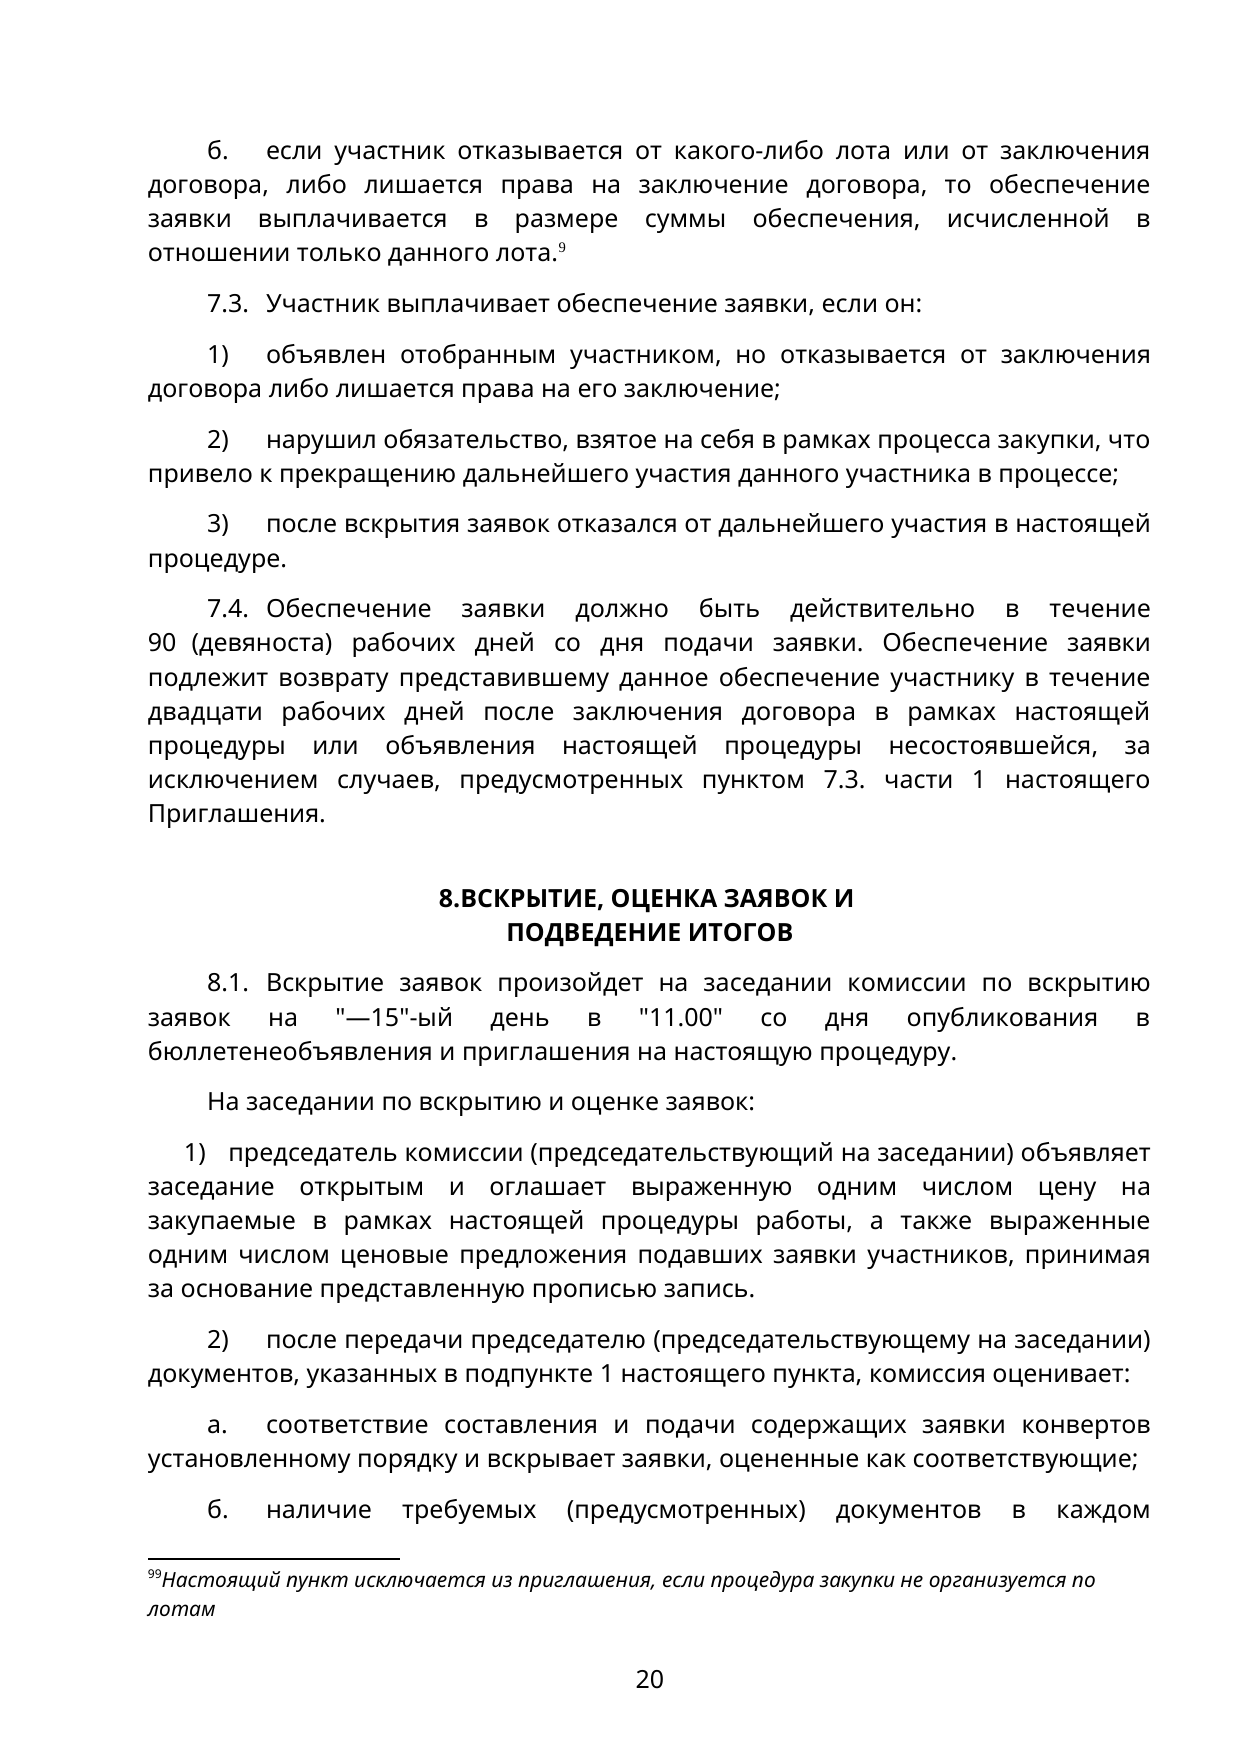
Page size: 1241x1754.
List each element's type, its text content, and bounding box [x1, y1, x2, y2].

text 3) после вскрытия заявок отказался от дальнейшего участия в настоящей процедуре. [148, 506, 1152, 574]
text 2) нарушил обязательство, взятое на себя в рамках процесса закупки, что привело к прекращению дальнейшего участия данного участника в процессе; [148, 421, 1152, 489]
text На заседании по вскрытию и оценке заявок: [148, 1084, 1152, 1118]
text 8.1. Вскрытие заявок произойдет на заседании комиссии по вскрытию заявок на "—15"-ый день в "11.00" со дня опубликования в бюллетенеобъявления и приглашения на настоящую процедуру. [148, 965, 1152, 1067]
text 1) председатель комиссии (председательствующий на заседании) объявляет заседание открытым и оглашает выраженную одним числом цену на закупаемые в рамках настоящей процедуры работы, а также выраженные одним числом ценовые предложения подавших заявки участников, принимая за основание представленную прописью запись. [148, 1135, 1152, 1305]
text 7.3. Участник выплачивает обеспечение заявки, если он: [148, 286, 1152, 320]
text 2) после передачи председателю (председательствующему на заседании) документов, указанных в подпункте 1 настоящего пункта, комиссия оценивает: [148, 1322, 1152, 1390]
text 7.4. Обеспечение заявки должно быть действительно в течение 90 (девяноста) рабочих дней со дня подачи заявки. Обеспечение заявки подлежит возврату представившему данное обеспечение участнику в течение двадцати рабочих дней после заключения договора в рамках настоящей процедуры или объявления настоящей процедуры несостоявшейся, за исключением случаев, предусмотренных пунктом 7.3. части 1 настоящего Приглашения. [148, 591, 1152, 829]
text б. если участник отказывается от какого-либо лота или от заключения договора, либо лишается права на заключение договора, то обеспечение заявки выплачивается в размере суммы обеспечения, исчисленной в отношении только данного лота.9 [148, 133, 1152, 269]
text а. соответствие составления и подачи содержащих заявки конвертов установленному порядку и вскрывает заявки, оцененные как соответствующие; [148, 1406, 1152, 1474]
text 8.ВСКРЫТИЕ, ОЦЕНКА ЗАЯВОК И ПОДВЕДЕНИЕ ИТОГОВ [148, 880, 1152, 948]
text 1) объявлен отобранным участником, но отказывается от заключения договора либо лишается права на его заключение; [148, 337, 1152, 405]
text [148, 1491, 1152, 1525]
